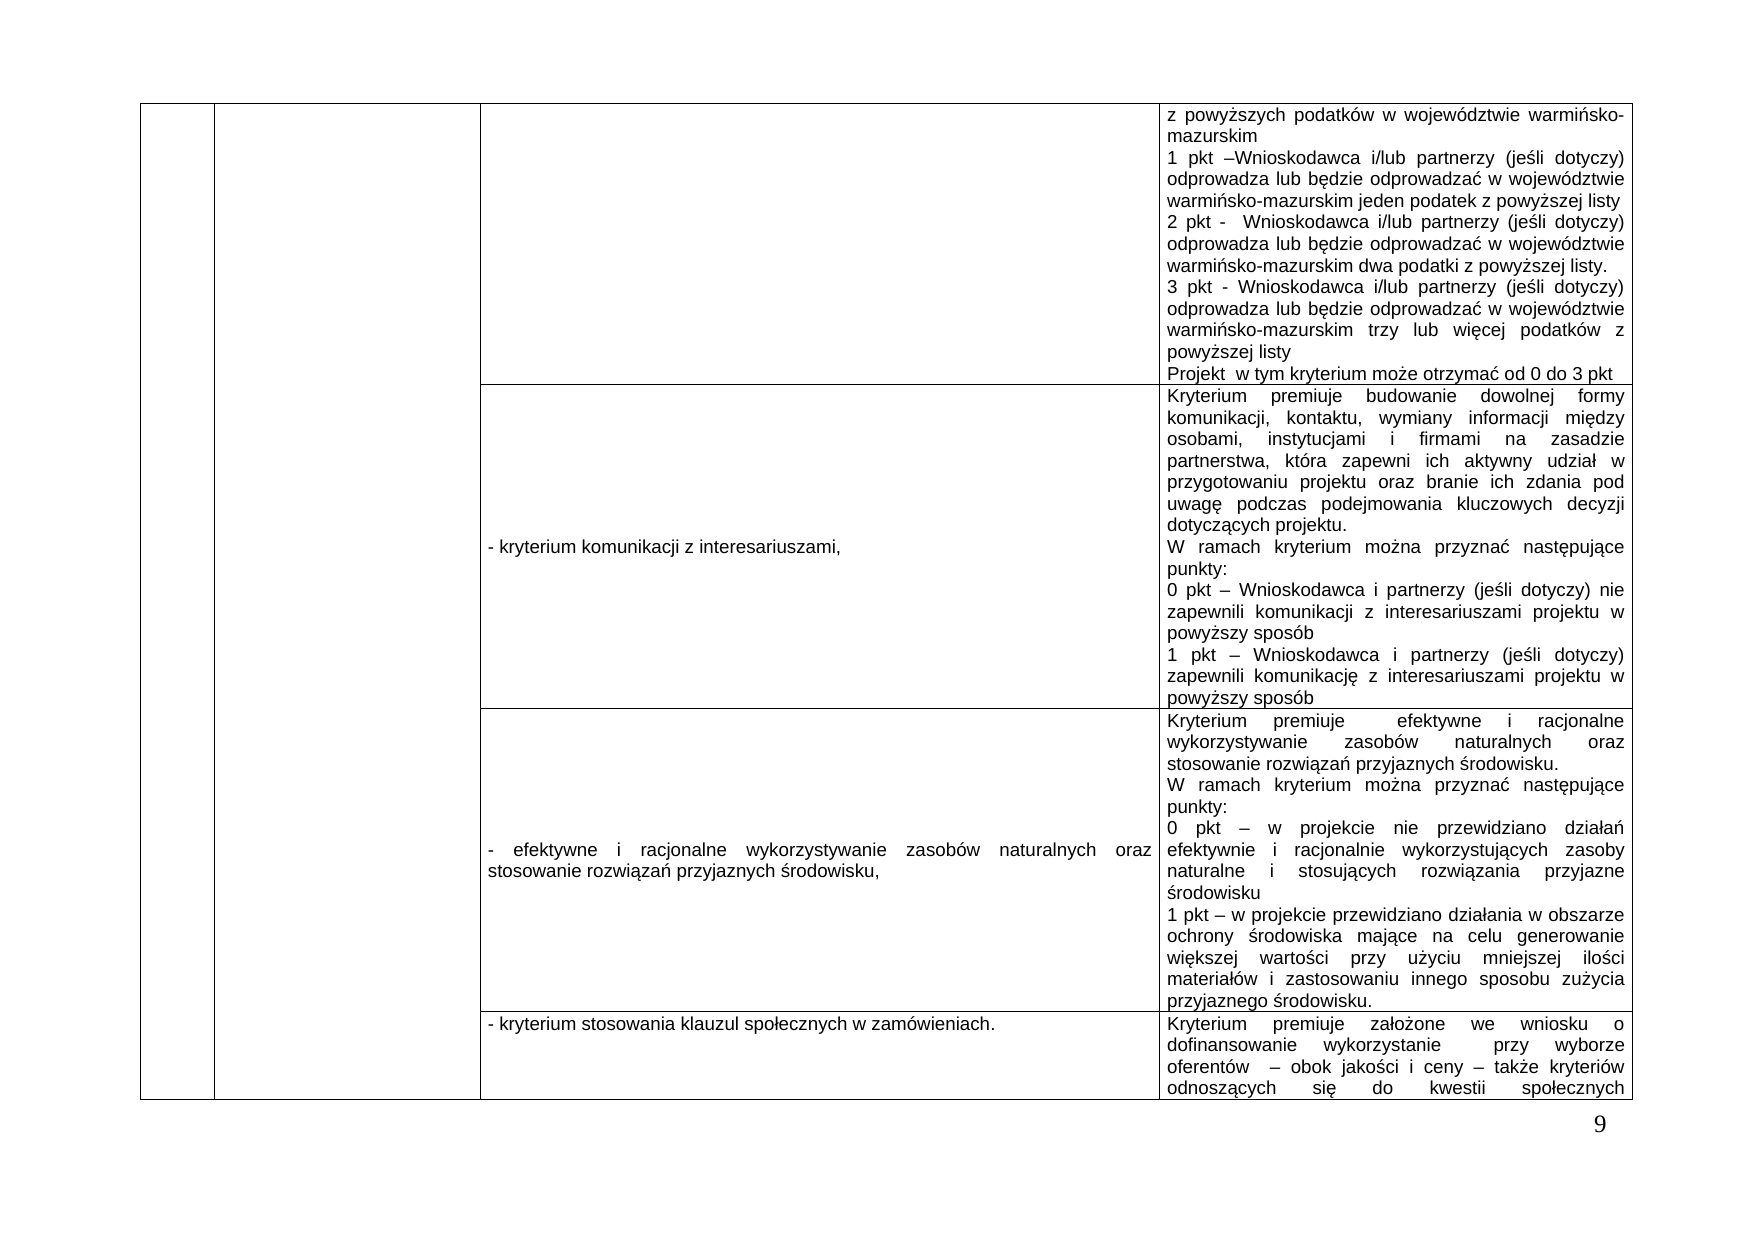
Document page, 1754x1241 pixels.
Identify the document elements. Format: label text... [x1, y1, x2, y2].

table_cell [481, 1012, 1159, 1098]
table_cell - efektywne i racjonalne wykorzystywanie zasobów naturalnych oraz stosowanie rozwiązań przyjaznych środowisku, [481, 709, 1159, 1011]
table_cell Kryterium premiuje efektywne i racjonalne wykorzystywanie zasobów naturalnych oraz stosowanie rozwiązań przyjaznych środowisku. W ramach kryterium można przyznać następujące punkty: 0 pkt – w projekcie nie przewidziano działań efektywnie i racjonalnie wykorzystujących zasoby naturalne i stosujących rozwiązania przyjazne środowisku 1 pkt – w projekcie przewidziano działania w obszarze ochrony środowiska mające na celu generowanie większej wartości przy użyciu mniejszej ilości materiałów i zastosowaniu innego sposobu zużycia przyjaznego środowisku. [1160, 709, 1632, 1011]
table_cell - kryterium komunikacji z interesariuszami, [481, 385, 1159, 708]
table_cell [1160, 104, 1632, 384]
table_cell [481, 104, 1159, 384]
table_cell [1160, 1012, 1632, 1098]
table_cell Kryterium premiuje budowanie dowolnej formy komunikacji, kontaktu, wymiany informacji między osobami, instytucjami i firmami na zasadzie partnerstwa, która zapewni ich aktywny udział w przygotowaniu projektu oraz branie ich zdania pod uwagę podczas podejmowania kluczowych decyzji dotyczących projektu. W ramach kryterium można przyznać następujące punkty: 0 pkt – Wnioskodawca i partnerzy (jeśli dotyczy) nie zapewnili komunikacji z interesariuszami projektu w powyższy sposób 1 pkt – Wnioskodawca i partnerzy (jeśli dotyczy) zapewnili komunikację z interesariuszami projektu w powyższy sposób [1160, 385, 1632, 708]
